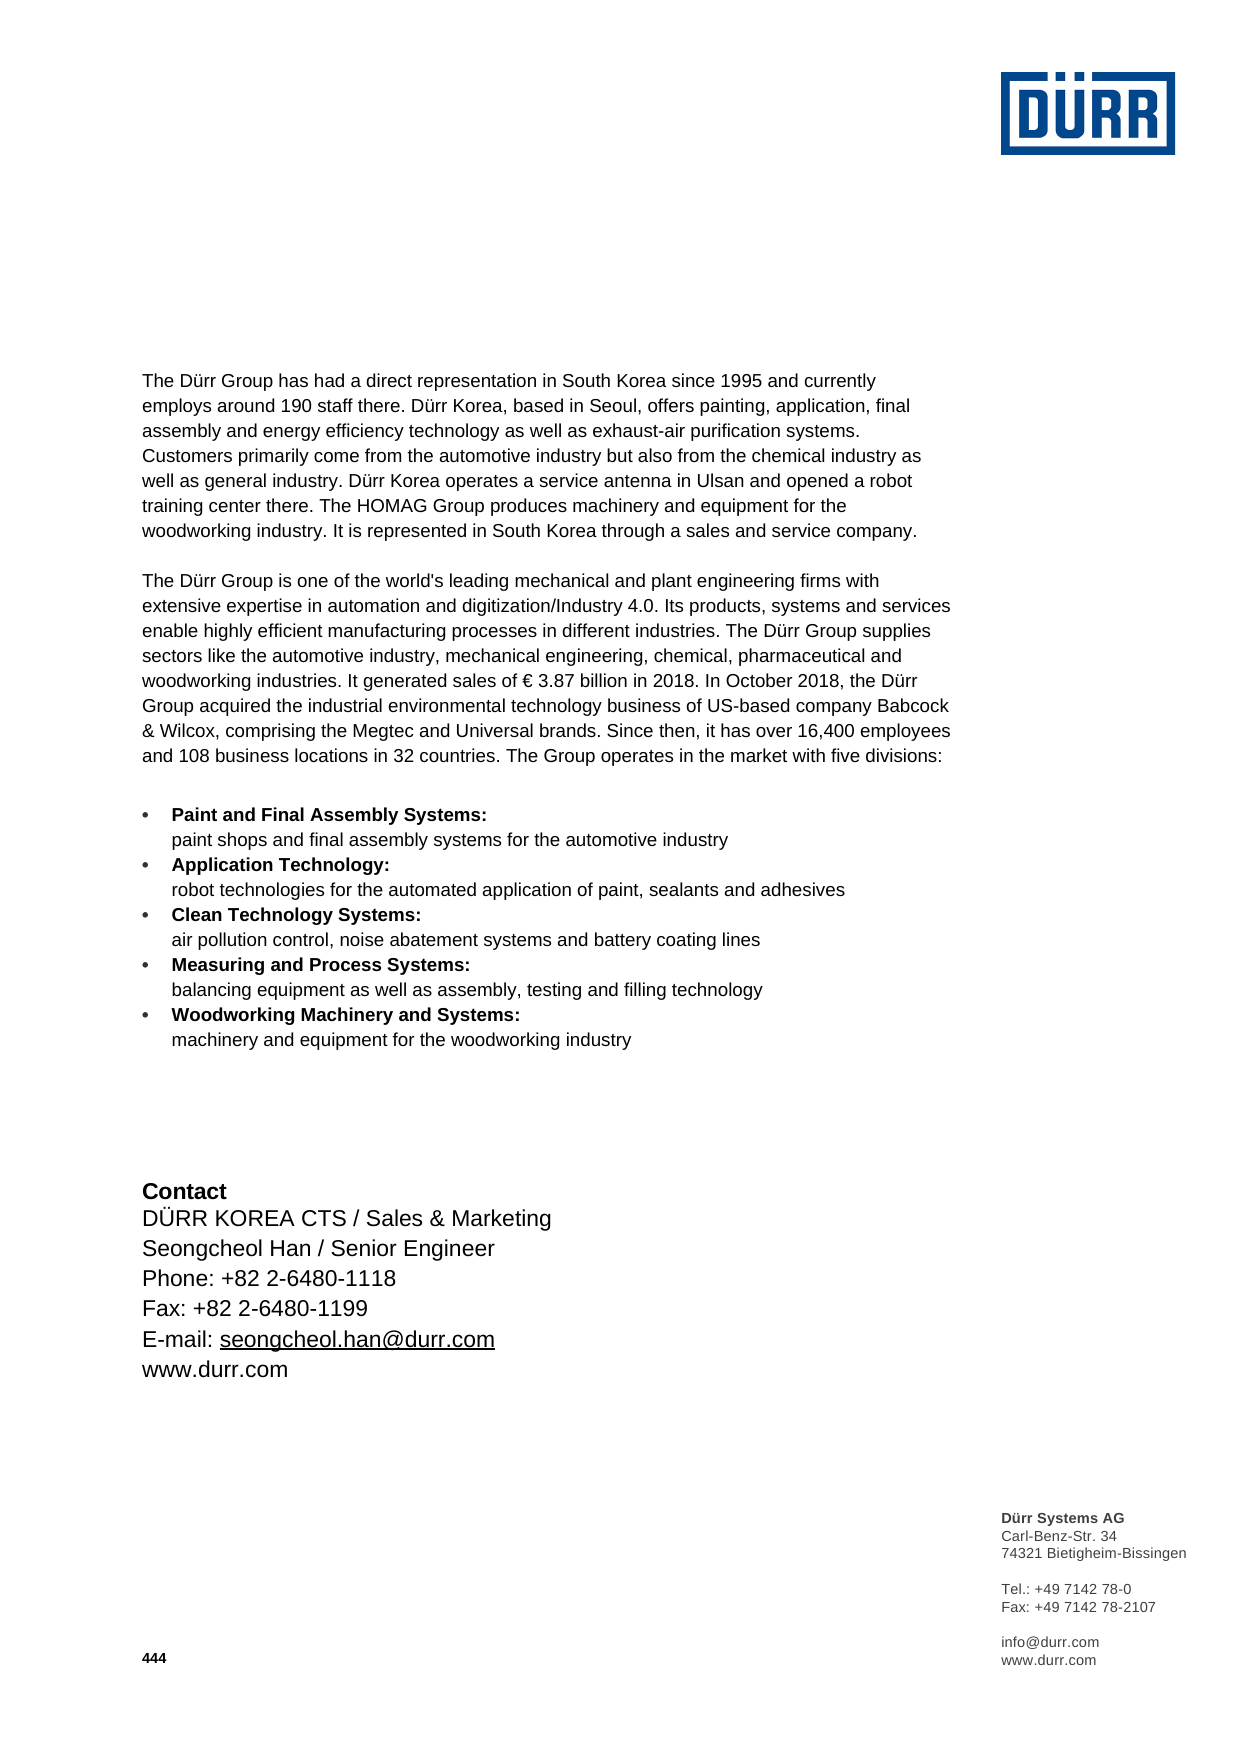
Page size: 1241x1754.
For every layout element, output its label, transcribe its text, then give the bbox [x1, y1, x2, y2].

text Paint and Final Assembly Systems: [142, 801, 951, 826]
picture [1001, 72, 1175, 155]
list paint shops and final assembly systems for the automotive industry [171, 826, 951, 851]
text E-mail: seongcheol.han@durr.com [142, 1326, 921, 1352]
list balancing equipment as well as assembly, testing and filling technology [171, 976, 951, 1001]
text Seongcheol Han / Senior Engineer [142, 1235, 921, 1261]
text DÜRR KOREA CTS / Sales & Marketing [142, 1205, 921, 1231]
text Fax: +82 2-6480-1199 [142, 1295, 921, 1322]
list machinery and equipment for the woodworking industry [171, 1026, 951, 1051]
text Measuring and Process Systems: [142, 951, 951, 976]
text Phone: +82 2-6480-1118 [142, 1265, 921, 1291]
text Application Technology: [142, 851, 951, 876]
text Contact [142, 1176, 951, 1205]
list robot technologies for the automated application of paint, sealants and adhesives [171, 876, 951, 901]
text The Dürr Group has had a direct representation in South Korea since 1995 and currently employs around 190 staff there. Dürr Korea, based in Seoul, offers painting, application, final assembly and energy efficiency technology as well as exhaust-air purification systems. Customers primarily come from the automotive industry but also from the chemical industry as well as general industry. Dürr Korea operates a service antenna in Ulsan and opened a robot training center there. The HOMAG Group produces machinery and equipment for the woodworking industry. It is represented in South Korea through a sales and service company. The Dürr Group is one of the world's leading mechanical and plant engineering firms with extensive expertise in automation and digitization/Industry 4.0. Its products, systems and services enable highly efficient manufacturing processes in different industries. The Dürr Group supplies sectors like the automotive industry, mechanical engineering, chemical, pharmaceutical and woodworking industries. It generated sales of € 3.87 billion in 2018. In October 2018, the Dürr Group acquired the industrial environmental technology business of US-based company Babcock & Wilcox, comprising the Megtec and Universal brands. Since then, it has over 16,400 employees and 108 business locations in 32 countries. The Group operates in the market with five divisions: [142, 366, 951, 766]
text www.durr.com [142, 1356, 921, 1382]
list air pollution control, noise abatement systems and battery coating lines [171, 926, 951, 951]
text Woodworking Machinery and Systems: [142, 1001, 951, 1026]
text Clean Technology Systems: [142, 901, 951, 926]
